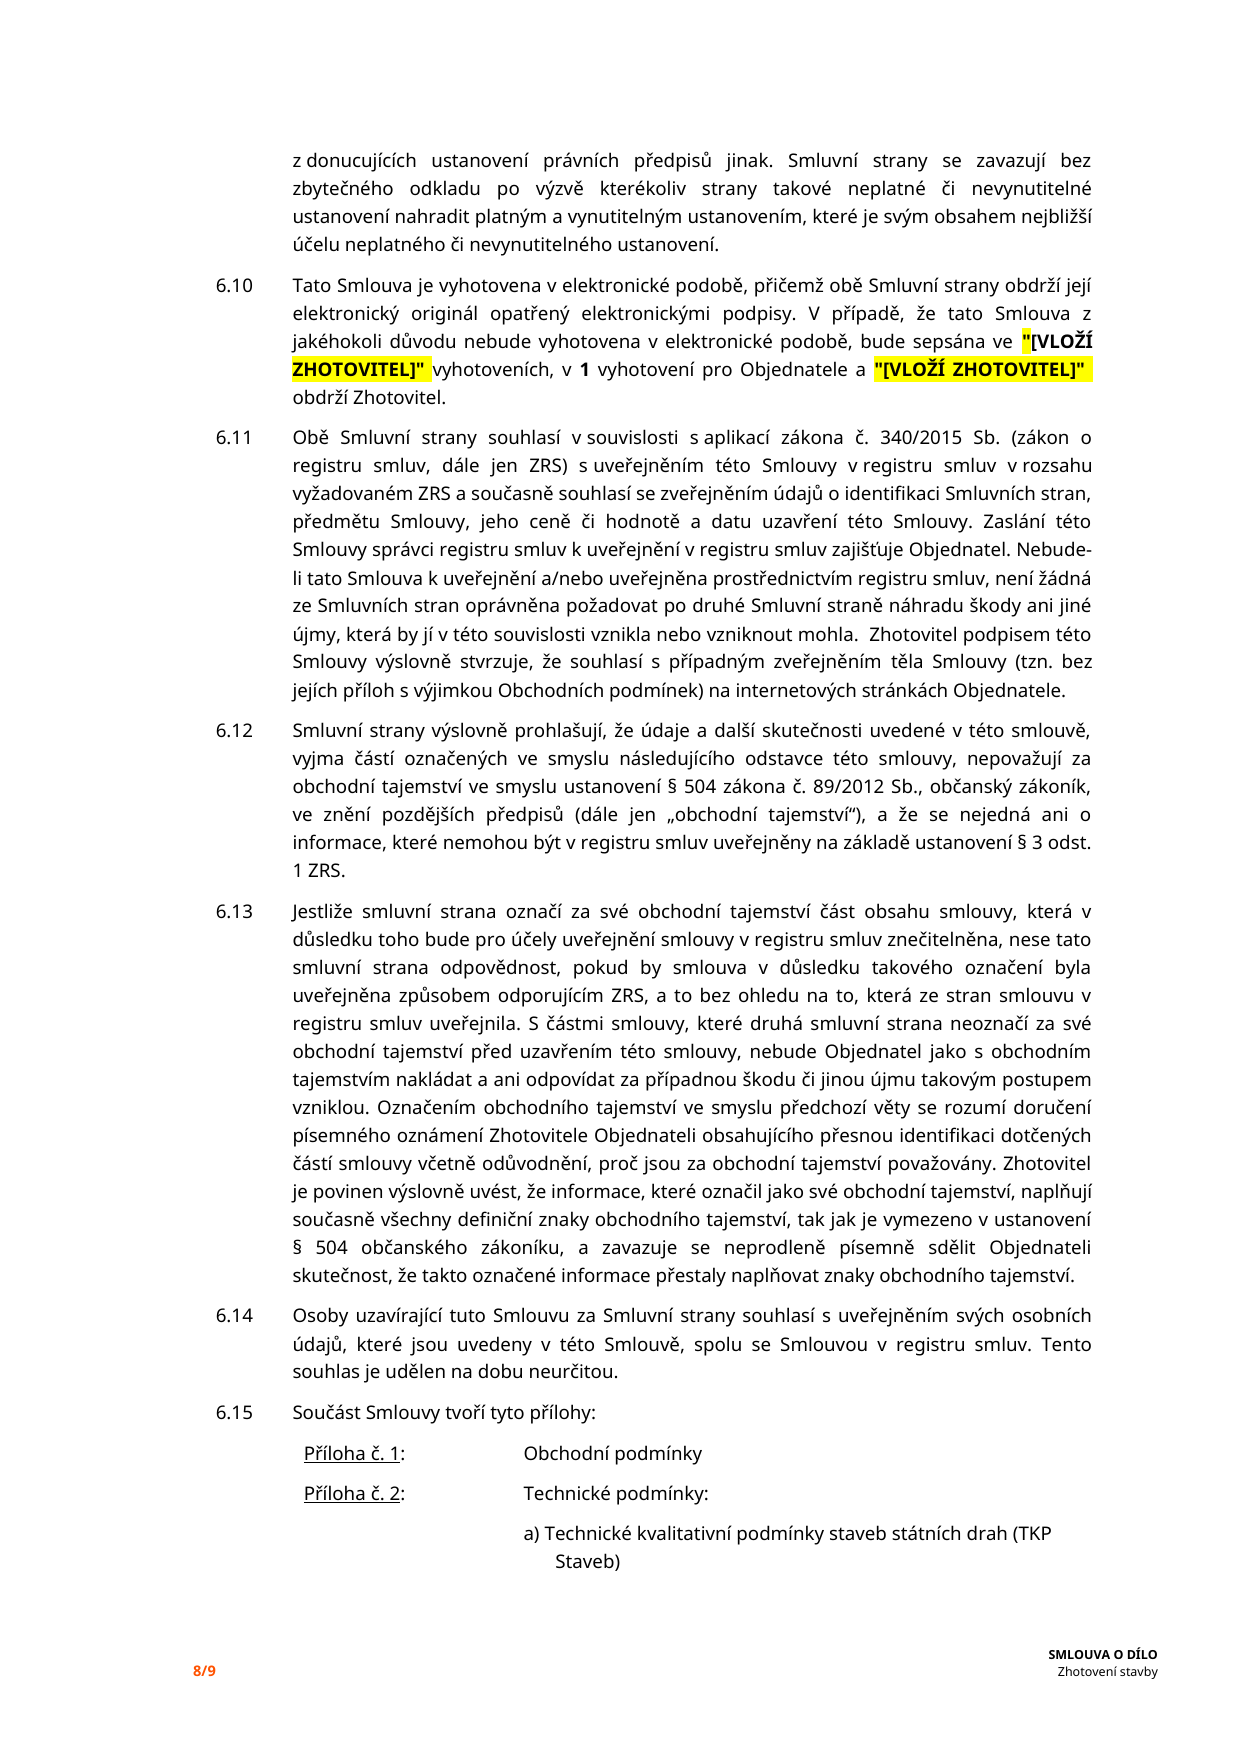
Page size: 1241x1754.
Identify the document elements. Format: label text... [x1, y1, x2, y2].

text Obě Smluvní strany souhlasí v souvislosti s aplikací zákona č. 340/2015 Sb. (zákon o registru smluv, dále jen ZRS) s uveřejněním této Smlouvy v registru smluv v rozsahu vyžadovaném ZRS a současně souhlasí se zveřejněním údajů o identifikaci Smluvních stran, předmětu Smlouvy, jeho ceně či hodnotě a datu uzavření této Smlouvy. Zaslání této Smlouvy správci registru smluv k uveřejnění v registru smluv zajišťuje Objednatel. Nebude-li tato Smlouva k uveřejnění a/nebo uveřejněna prostřednictvím registru smluv, není žádná ze Smluvních stran oprávněna požadovat po druhé Smluvní straně náhradu škody ani jiné újmy, která by jí v této souvislosti vznikla nebo vzniknout mohla. Zhotovitel podpisem této Smlouvy výslovně stvrzuje, že souhlasí s případným zveřejněním těla Smlouvy (tzn. bez jejích příloh s výjimkou Obchodních podmínek) na internetových stránkách Objednatele. [216, 425, 1093, 702]
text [216, 147, 1093, 257]
table_cell Příloha č. 2: [216, 1480, 511, 1589]
table_header Příloha č. 1: [216, 1440, 511, 1480]
table_header Obchodní podmínky [511, 1440, 1093, 1480]
text Smluvní strany výslovně prohlašují, že údaje a další skutečnosti uvedené v této smlouvě, vyjma částí označených ve smyslu následujícího odstavce této smlouvy, nepovažují za obchodní tajemství ve smyslu ustanovení § 504 zákona č. 89/2012 Sb., občanský zákoník, ve znění pozdějších předpisů (dále jen „obchodní tajemství“), a že se nejedná ani o informace, které nemohou být v registru smluv uveřejněny na základě ustanovení § 3 odst. 1 ZRS. [216, 717, 1093, 883]
text Součást Smlouvy tvoří tyto přílohy: [216, 1399, 1093, 1425]
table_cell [511, 1480, 1093, 1589]
text Tato Smlouva je vyhotovena v elektronické podobě, přičemž obě Smluvní strany obdrží její elektronický originál opatřený elektronickými podpisy. V případě, že tato Smlouva z jakéhokoli důvodu nebude vyhotovena v elektronické podobě, bude sepsána ve vyhotoveních, v 1 vyhotovení pro Objednatele a obdrží Zhotovitel. [216, 272, 1093, 410]
text Osoby uzavírající tuto Smlouvu za Smluvní strany souhlasí s uveřejněním svých osobních údajů, které jsou uvedeny v této Smlouvě, spolu se Smlouvou v registru smluv. Tento souhlas je udělen na dobu neurčitou. [216, 1303, 1093, 1384]
text Jestliže smluvní strana označí za své obchodní tajemství část obsahu smlouvy, která v důsledku toho bude pro účely uveřejnění smlouvy v registru smluv znečitelněna, nese tato smluvní strana odpovědnost, pokud by smlouva v důsledku takového označení byla uveřejněna způsobem odporujícím ZRS, a to bez ohledu na to, která ze stran smlouvu v registru smluv uveřejnila. S částmi smlouvy, které druhá smluvní strana neoznačí za své obchodní tajemství před uzavřením této smlouvy, nebude Objednatel jako s obchodním tajemstvím nakládat a ani odpovídat za případnou škodu či jinou újmu takovým postupem vzniklou. Označením obchodního tajemství ve smyslu předchozí věty se rozumí doručení písemného oznámení Zhotovitele Objednateli obsahujícího přesnou identifikaci dotčených částí smlouvy včetně odůvodnění, proč jsou za obchodní tajemství považovány. Zhotovitel je povinen výslovně uvést, že informace, které označil jako své obchodní tajemství, naplňují současně všechny definiční znaky obchodního tajemství, tak jak je vymezeno v ustanovení § 504 občanského zákoníku, a zavazuje se neprodleně písemně sdělit Objednateli skutečnost, že takto označené informace přestaly naplňovat znaky obchodního tajemství. [216, 898, 1093, 1288]
